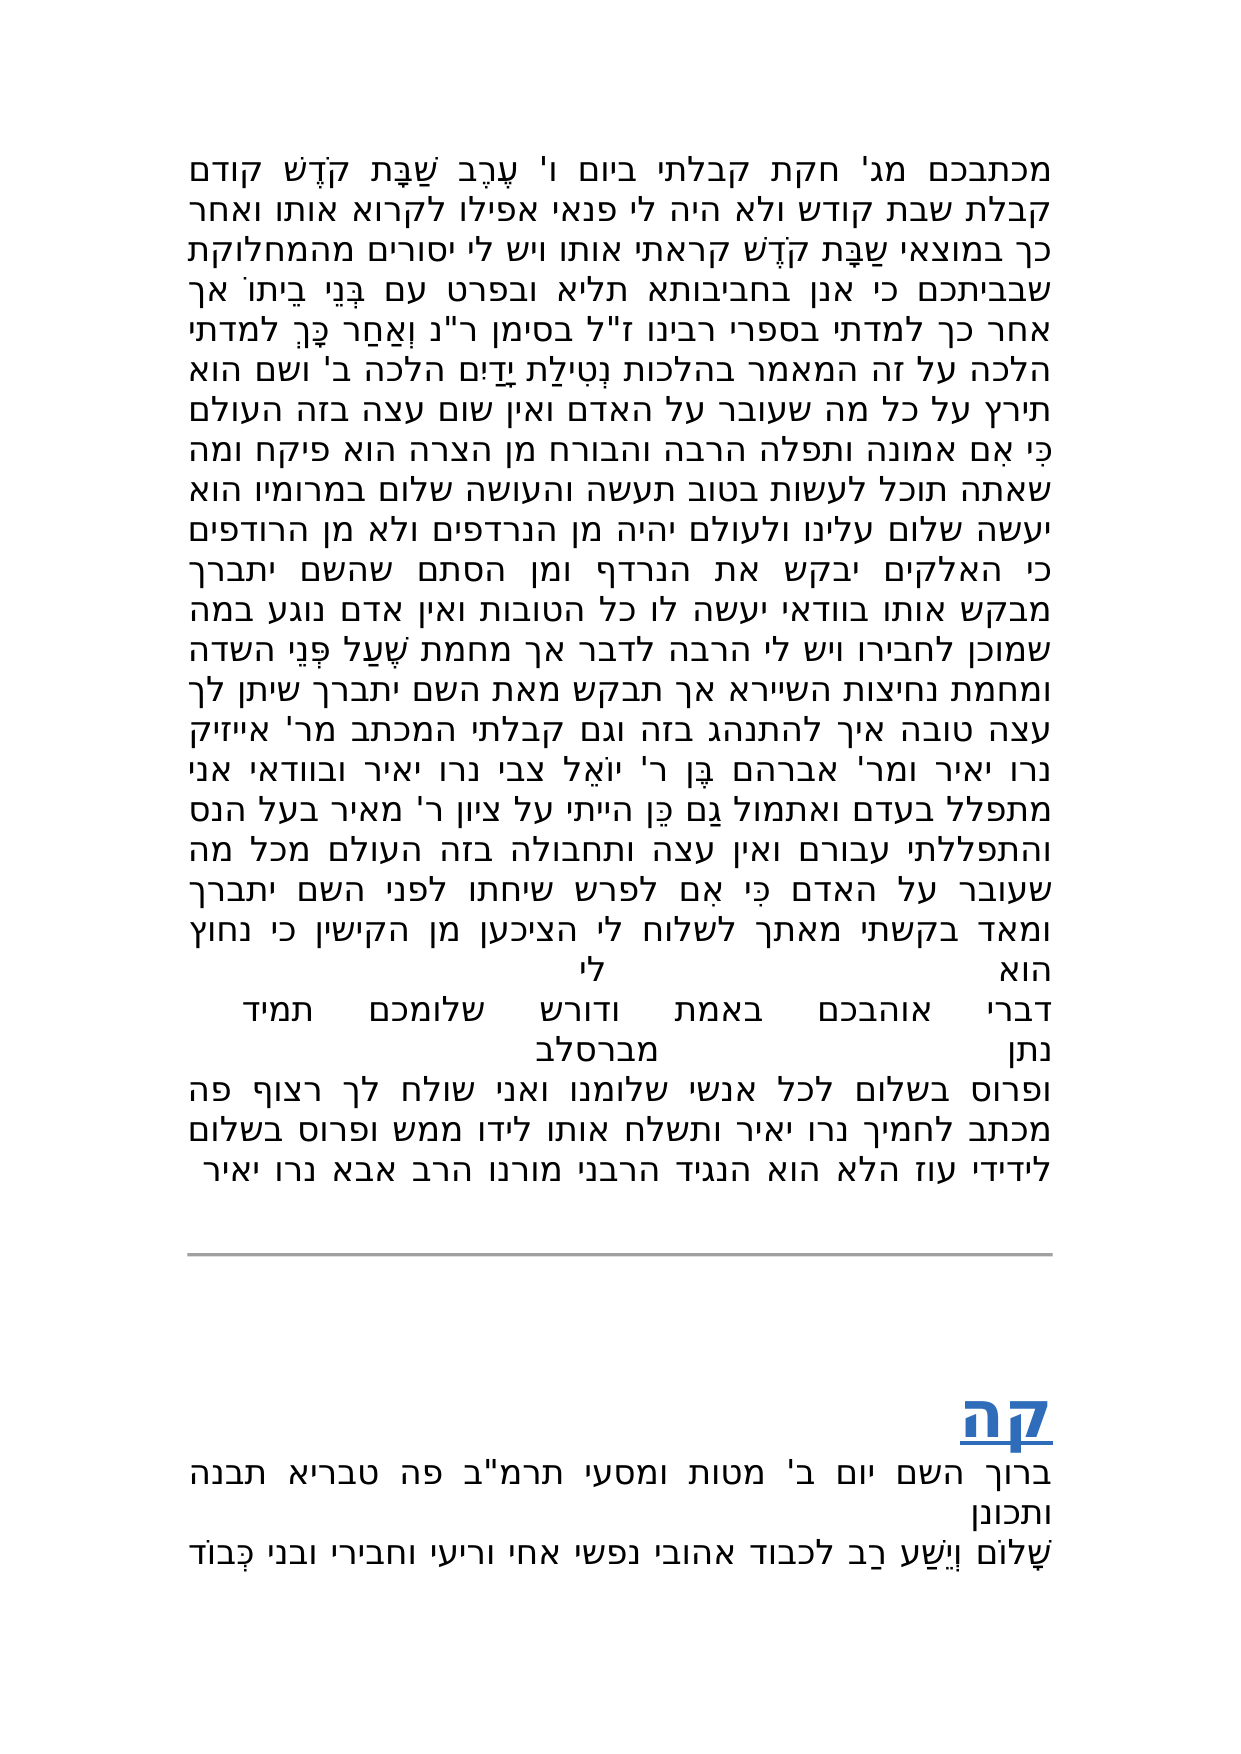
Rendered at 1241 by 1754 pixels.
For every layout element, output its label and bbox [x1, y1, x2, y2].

text [187, 150, 1053, 1219]
text [187, 1376, 1053, 1573]
